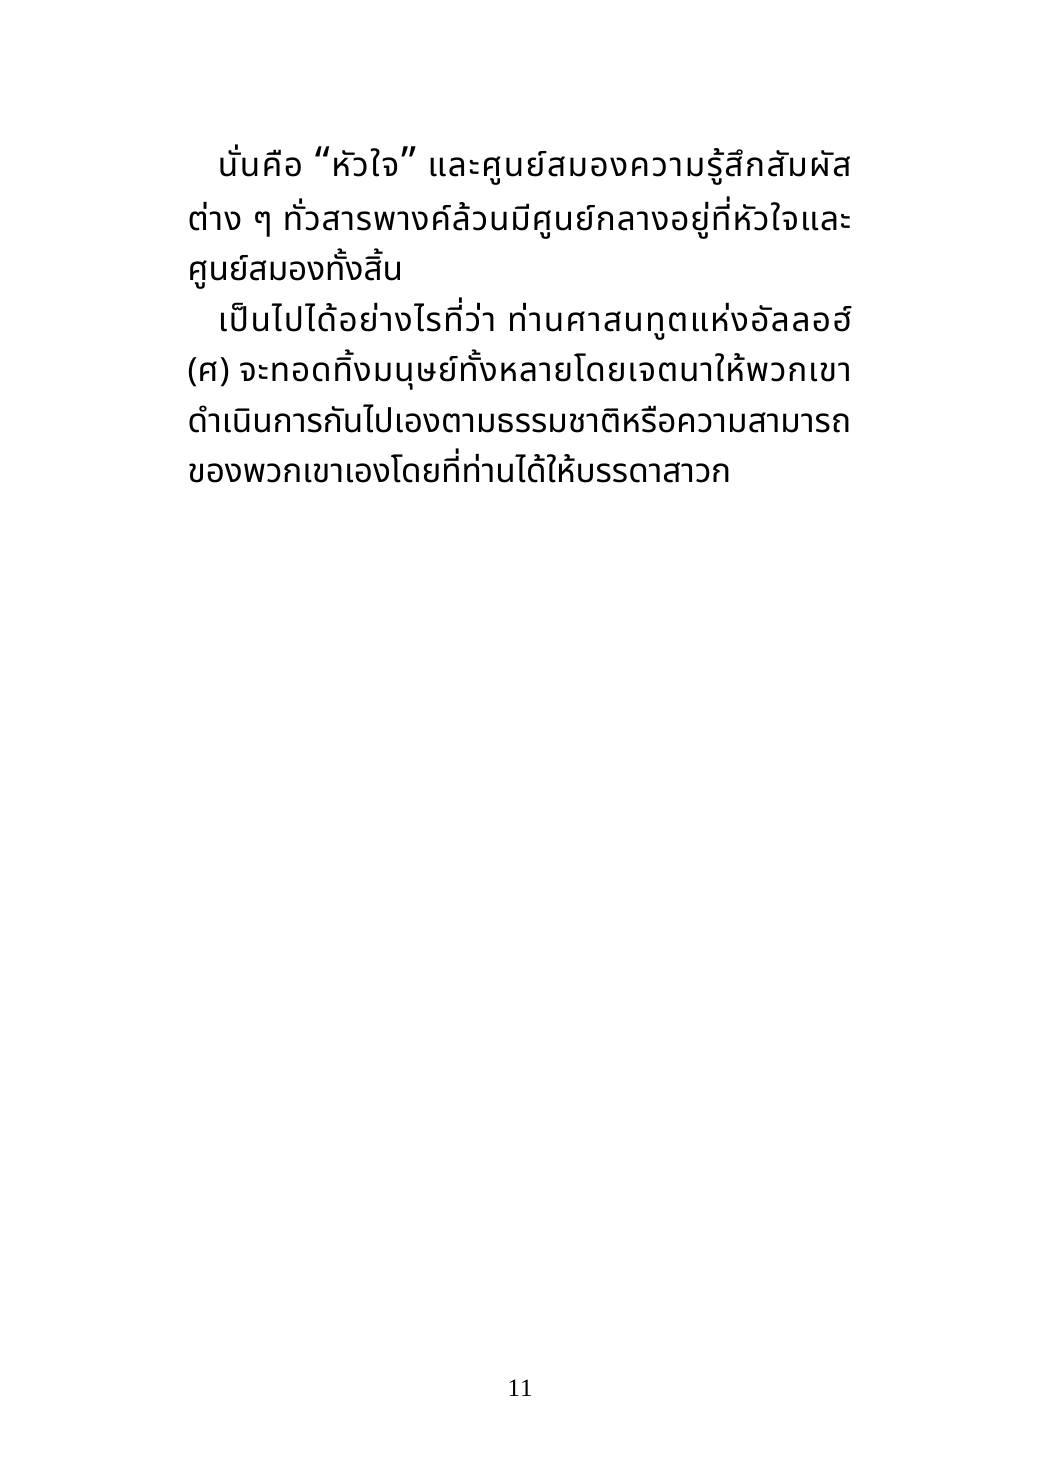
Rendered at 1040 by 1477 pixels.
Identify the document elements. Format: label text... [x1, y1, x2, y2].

text เป็นไปได้อย่างไรที่ว่า ท่านศาสนทูตแห่งอัลลอฮ์ (ศ) จะทอดทิ้งมนุษย์ทั้งหลายโดยเจตนาให้พวกเขาดำเนินการกันไปเองตามธรรมชาติหรือความสามารถของพวกเขาเองโดยที่ท่านได้ให้บรรดาสาวก [187, 296, 852, 498]
text นั่นคือ “หัวใจ” และศูนย์สมองความรู้สึกสัมผัสต่าง ๆ ทั่วสารพางค์ล้วนมีศูนย์กลางอยู่ที่หัวใจและศูนย์สมองทั้งสิ้น [187, 132, 852, 296]
